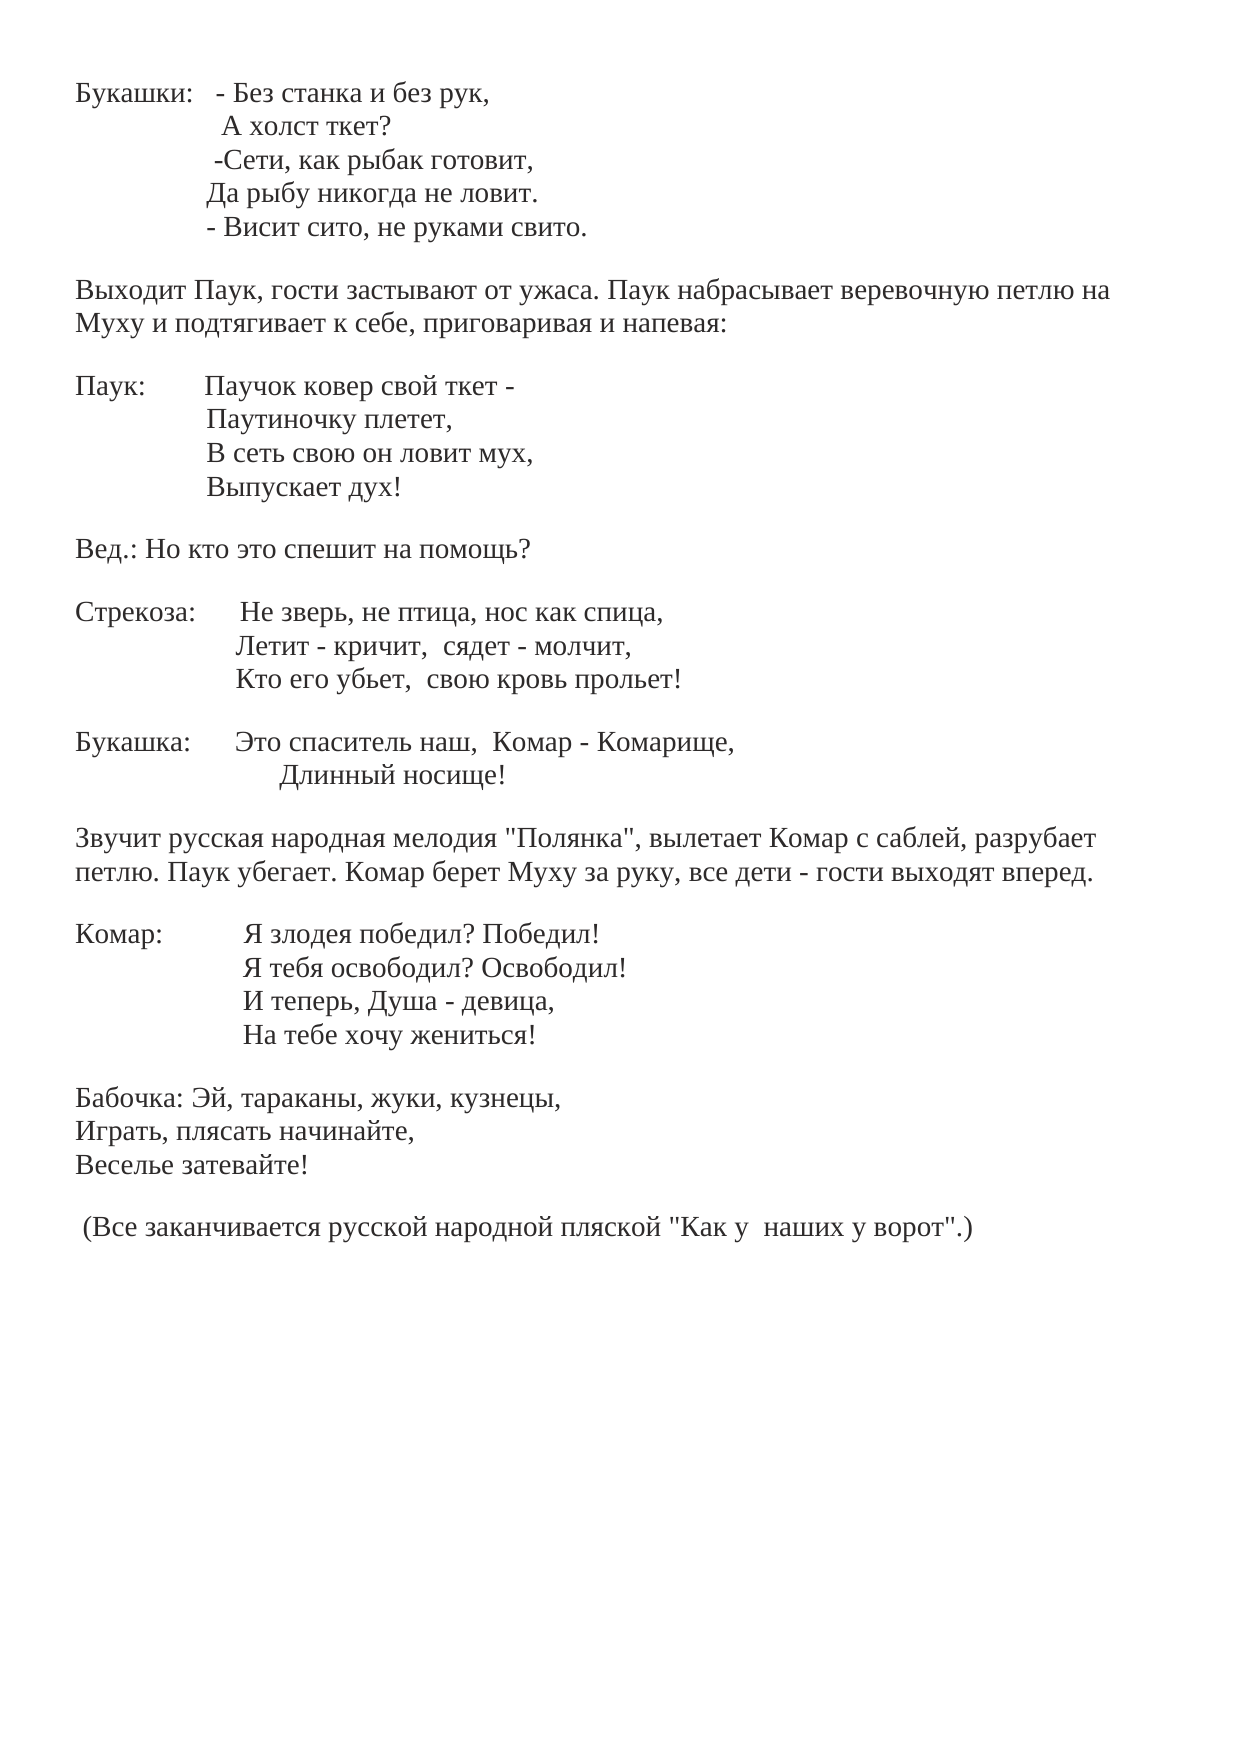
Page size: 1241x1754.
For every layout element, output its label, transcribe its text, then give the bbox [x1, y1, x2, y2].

text Вед.: Но кто это спешит на помощь? [75, 531, 1165, 565]
text Комар: Я злодея победил? Победил! Я тебя освободил? Освободил! И теперь, Душа - девица, На тебе хочу жениться! [75, 916, 1165, 1051]
text Звучит русская народная мелодия "Полянка", вылетает Комар с саблей, разрубает петлю. Паук убегает. Комар берет Муху за руку, все дети - гости выходят вперед. [75, 820, 1165, 887]
text Стрекоза: Не зверь, не птица, нос как спица, Летит - кричит, сядет - молчит, Кто его убьет, свою кровь прольет! [75, 594, 1165, 695]
text (Все заканчивается русской народной пляской "Как у наших у ворот".) [75, 1209, 1165, 1243]
text Выходит Паук, гости застывают от ужаса. Паук набрасывает веревочную петлю на Муху и подтягивает к себе, приговаривая и напевая: [75, 272, 1165, 339]
text Букашка: Это спаситель наш, Комар - Комарище, Длинный носище! [75, 724, 1165, 791]
text Бабочка: Эй, тараканы, жуки, кузнецы, Играть, плясать начинайте, Веселье затевайте! [75, 1080, 1165, 1180]
text Букашки: - Без станка и без рук, А холст ткет? -Сети, как рыбак готовит, Да рыбу никогда не ловит. - Висит сито, не руками свито. [75, 75, 1165, 243]
text Паук: Паучок ковер свой ткет - Паутиночку плетет, В сеть свою он ловит мух, Выпускает дух! [75, 368, 1165, 502]
